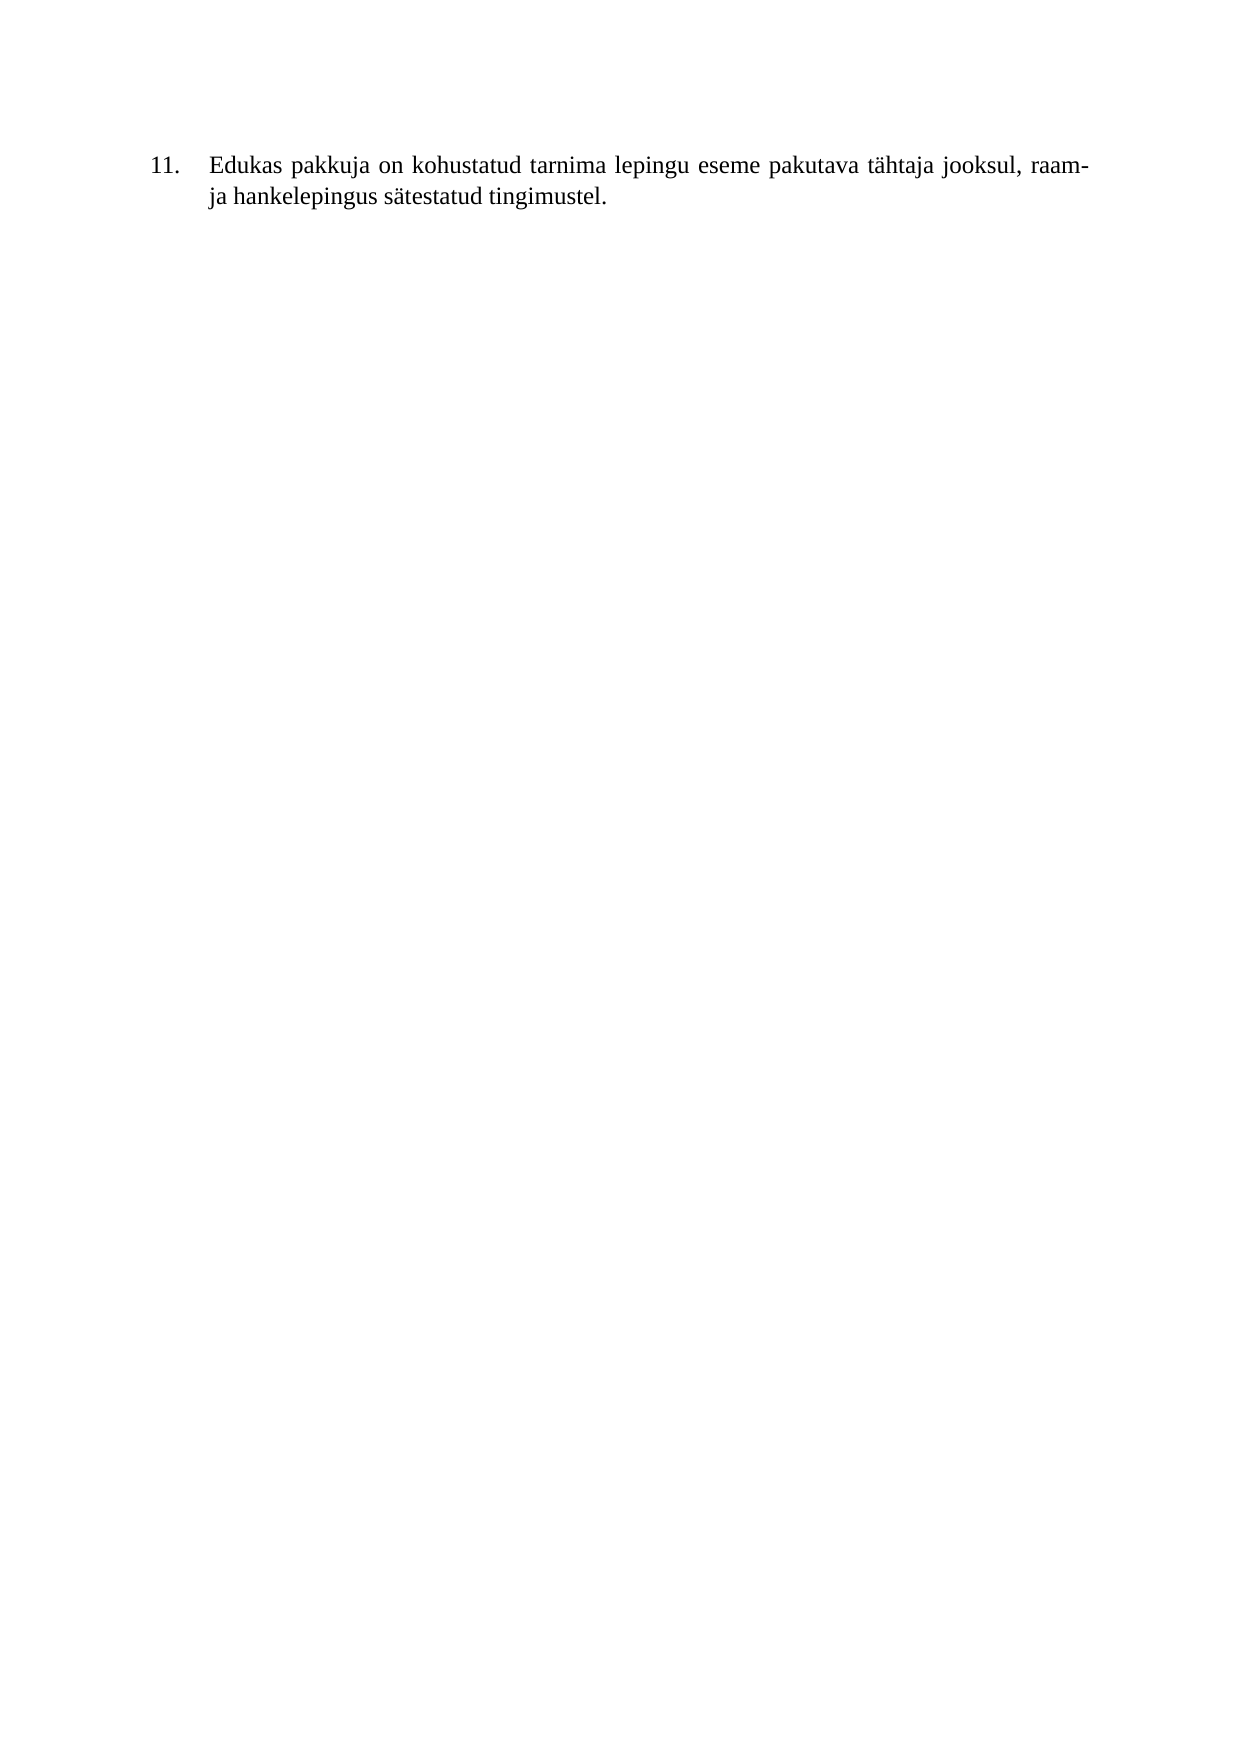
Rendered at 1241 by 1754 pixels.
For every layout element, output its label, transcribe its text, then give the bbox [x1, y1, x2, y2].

list Edukas pakkuja on kohustatud tarnima lepingu eseme pakutava tähtaja jooksul, raam- ja hankelepingus sätestatud tingimustel. [150, 150, 1090, 210]
